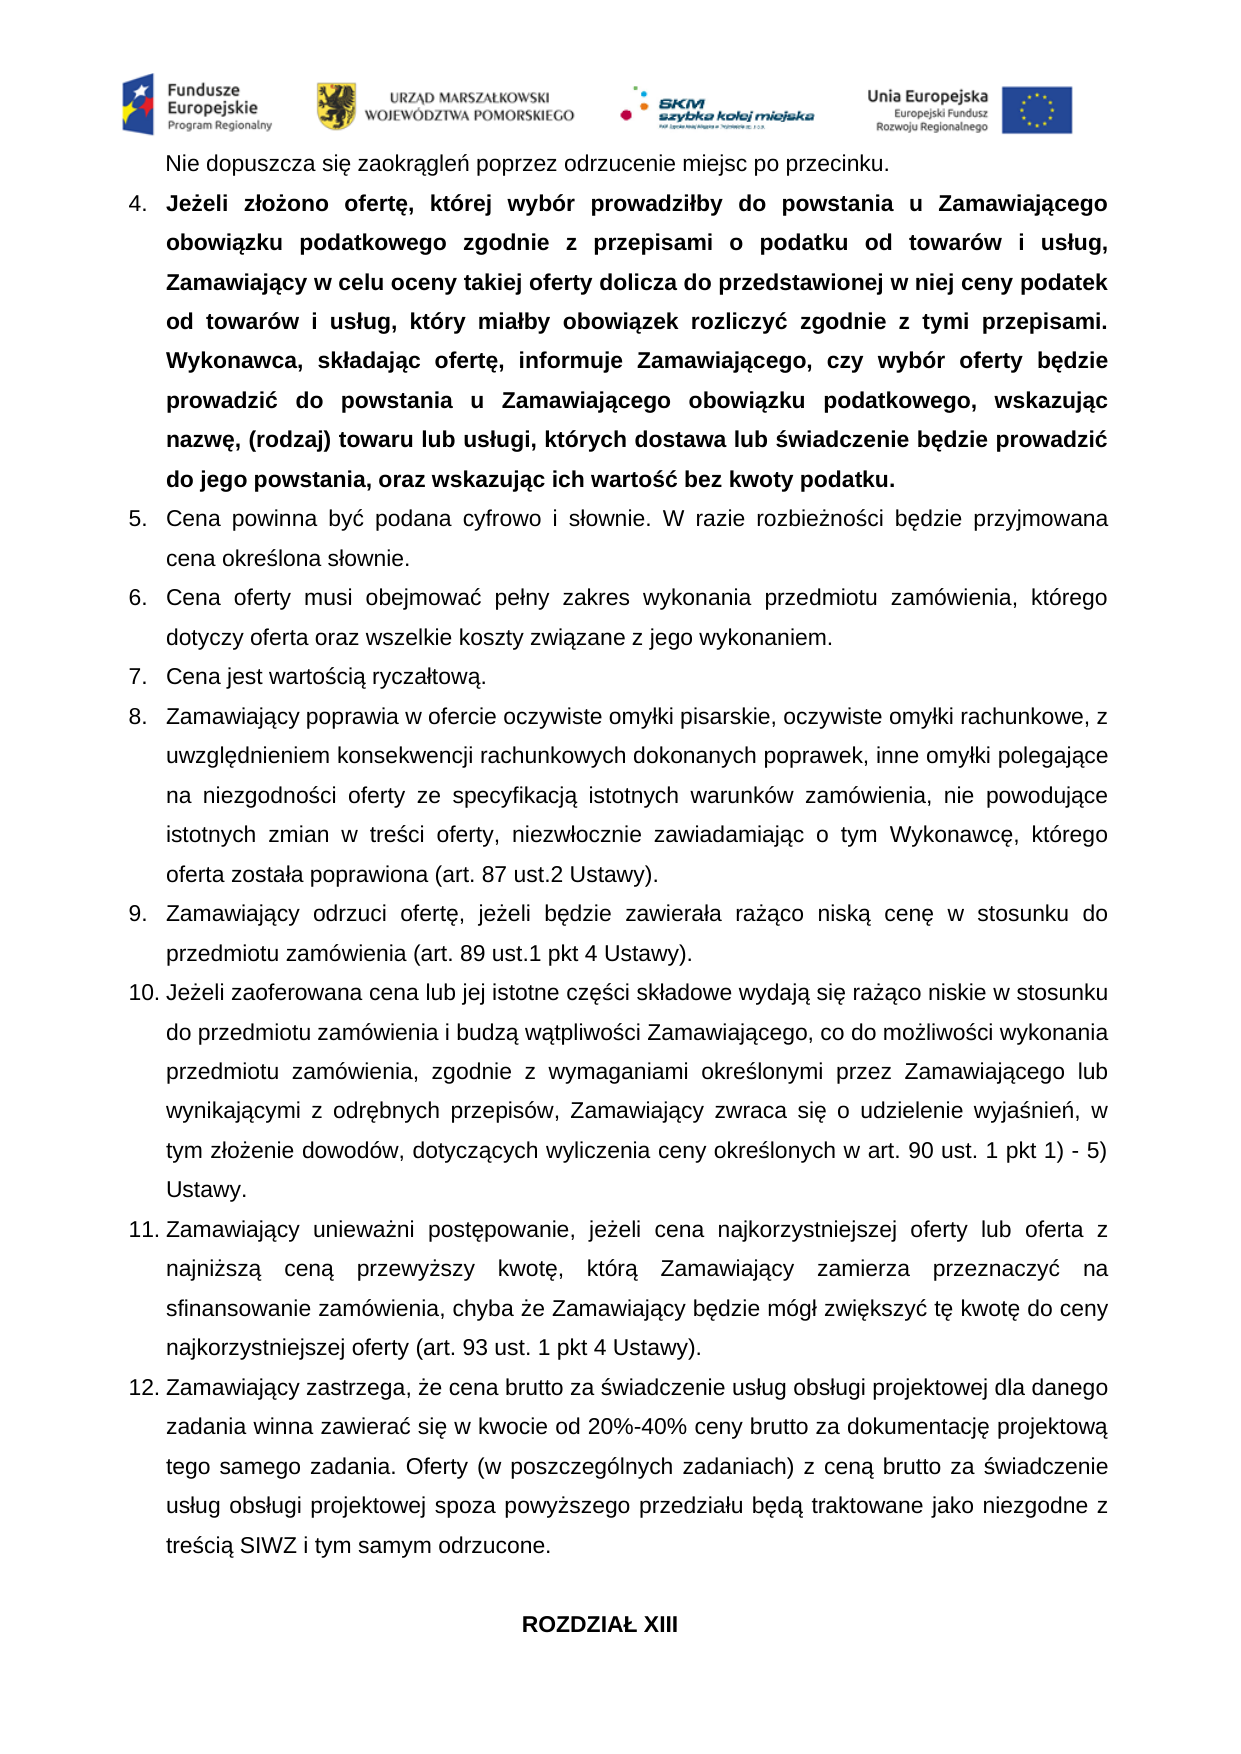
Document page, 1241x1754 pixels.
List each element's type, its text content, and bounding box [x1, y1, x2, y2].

list Zamawiający zastrzega, że cena brutto za świadczenie usług obsługi projektowej dla danego zadania winna zawierać się w kwocie od 20%-40% ceny brutto za dokumentację projektową tego samego zadania. Oferty (w poszczególnych zadaniach) z ceną brutto za świadczenie usług obsługi projektowej spoza powyższego przedziału będą traktowane jako niezgodne z treścią SIWZ i tym samym odrzucone. [128, 1374, 1109, 1558]
text ROZDZIAŁ XIII [91, 1611, 1109, 1637]
list Zamawiający poprawia w ofercie oczywiste omyłki pisarskie, oczywiste omyłki rachunkowe, z uwzględnieniem konsekwencji rachunkowych dokonanych poprawek, inne omyłki polegające na niezgodności oferty ze specyfikacją istotnych warunków zamówienia, nie powodujące istotnych zmian w treści oferty, niezwłocznie zawiadamiając o tym Wykonawcę, którego oferta została poprawiona (art. 87 ust.2 Ustawy). [128, 703, 1109, 887]
list Zamawiający unieważni postępowanie, jeżeli cena najkorzystniejszej oferty lub oferta z najniższą ceną przewyższy kwotę, którą Zamawiający zamierza przeznaczyć na sfinansowanie zamówienia, chyba że Zamawiający będzie mógł zwiększyć tę kwotę do ceny najkorzystniejszej oferty (art. 93 ust. 1 pkt 4 Ustawy). [128, 1216, 1109, 1361]
list Jeżeli zaoferowana cena lub jej istotne części składowe wydają się rażąco niskie w stosunku do przedmiotu zamówienia i budzą wątpliwości Zamawiającego, co do możliwości wykonania przedmiotu zamówienia, zgodnie z wymaganiami określonymi przez Zamawiającego lub wynikającymi z odrębnych przepisów, Zamawiający zwraca się o udzielenie wyjaśnień, w tym złożenie dowodów, dotyczących wyliczenia ceny określonych w art. 90 ust. 1 pkt 1) - 5) Ustawy. [128, 979, 1109, 1203]
list Cena oferty musi obejmować pełny zakres wykonania przedmiotu zamówienia, którego dotyczy oferta oraz wszelkie koszty związane z jego wykonaniem. [128, 584, 1109, 650]
text Nie dopuszcza się zaokrągleń poprzez odrzucenie miejsc po przecinku. [165, 150, 1109, 176]
list Jeżeli złożono ofertę, której wybór prowadziłby do powstania u Zamawiającego obowiązku podatkowego zgodnie z przepisami o podatku od towarów i usług, Zamawiający w celu oceny takiej oferty dolicza do przedstawionej w niej ceny podatek od towarów i usług, który miałby obowiązek rozliczyć zgodnie z tymi przepisami. Wykonawca, składając ofertę, informuje Zamawiającego, czy wybór oferty będzie prowadzić do powstania u Zamawiającego obowiązku podatkowego, wskazując nazwę, (rodzaj) towaru lub usługi, których dostawa lub świadczenie będzie prowadzić do jego powstania, oraz wskazując ich wartość bez kwoty podatku. [128, 189, 1109, 492]
picture [113, 73, 1087, 150]
list Cena jest wartością ryczałtową. [128, 663, 1109, 689]
list Cena powinna być podana cyfrowo i słownie. W razie rozbieżności będzie przyjmowana cena określona słownie. [128, 505, 1109, 571]
list Zamawiający odrzuci ofertę, jeżeli będzie zawierała rażąco niską cenę w stosunku do przedmiotu zamówienia (art. 89 ust.1 pkt 4 Ustawy). [128, 900, 1109, 966]
